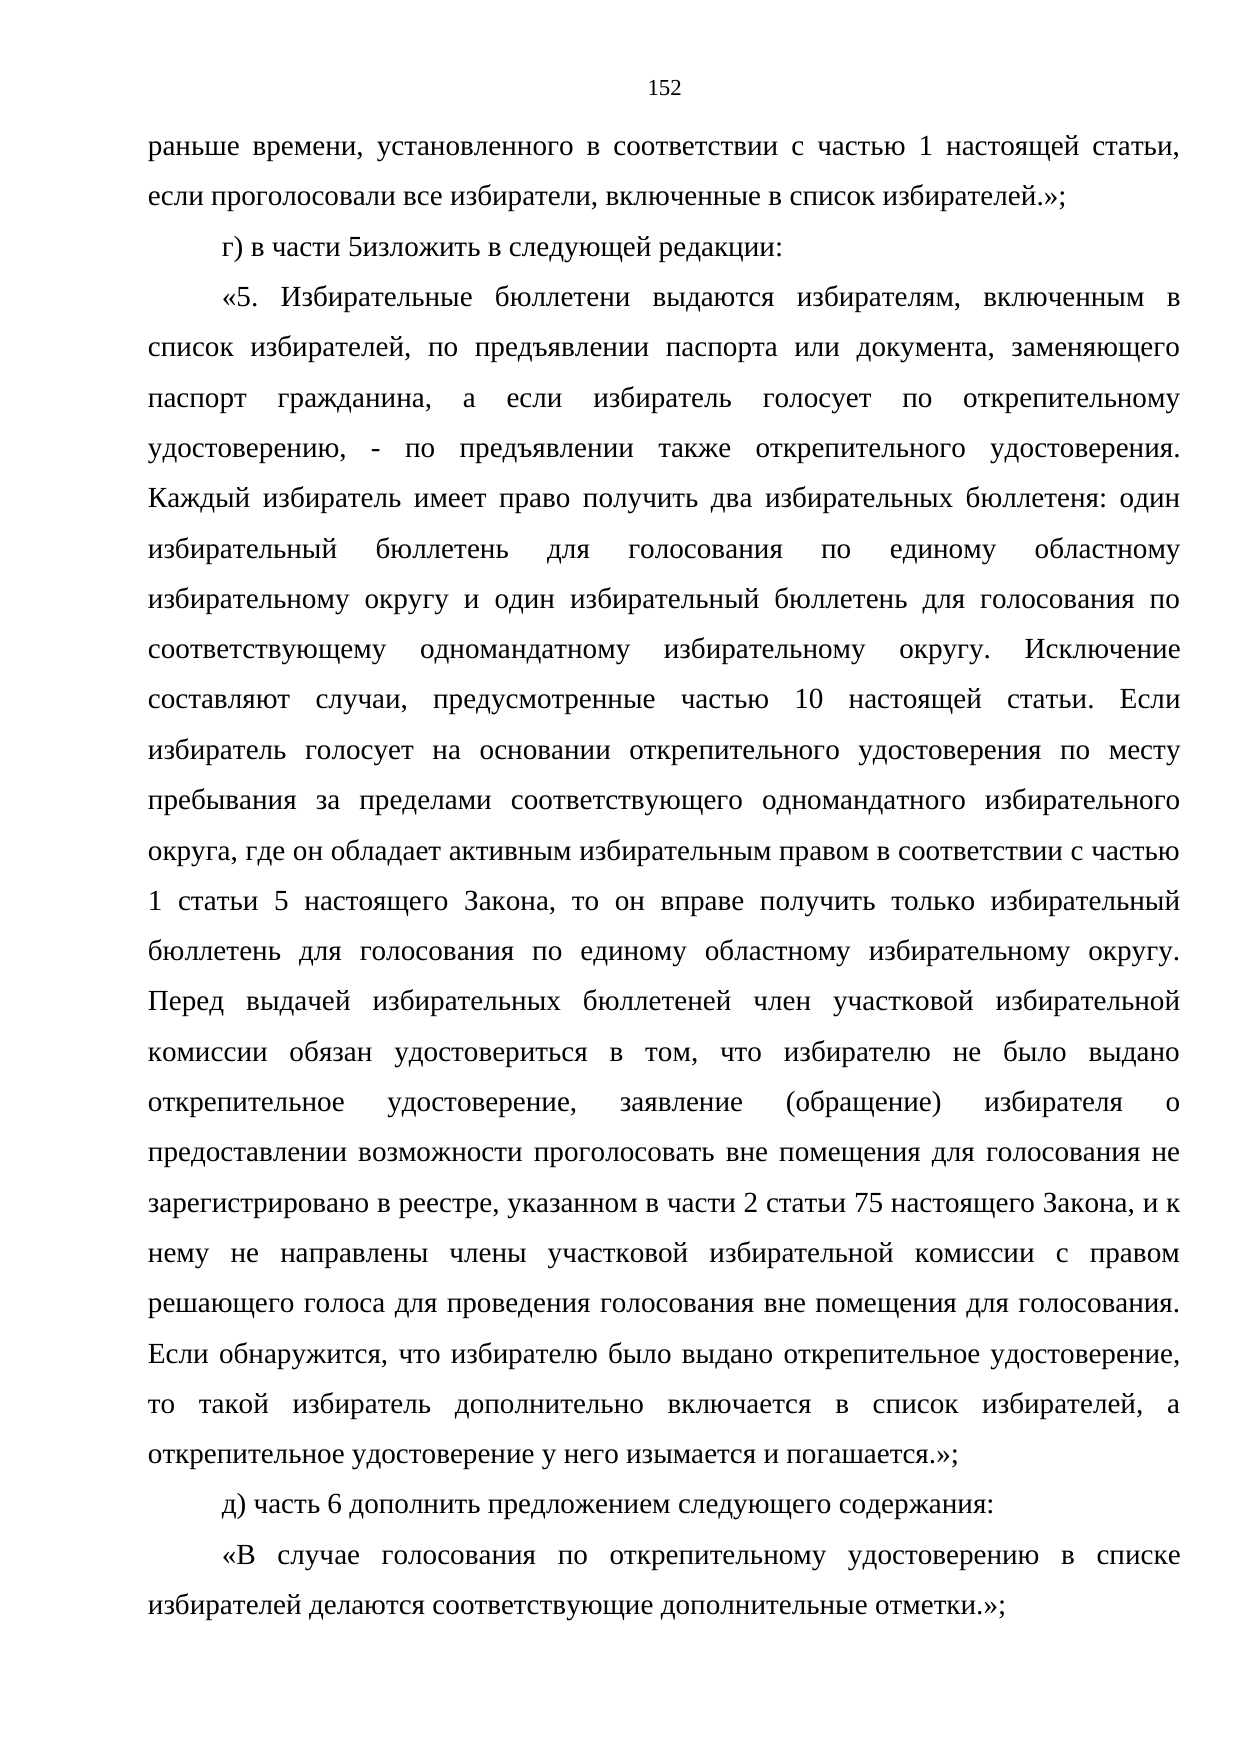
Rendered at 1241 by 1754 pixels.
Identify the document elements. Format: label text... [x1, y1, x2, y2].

text «В случае голосования по открепительному удостоверению в списке избирателей делаются соответствующие дополнительные отметки.»; [148, 1537, 1181, 1621]
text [148, 128, 1181, 212]
text д) часть 6 дополнить предложением следующего содержания: [148, 1487, 1181, 1520]
text «5. Избирательные бюллетени выдаются избирателям, включенным в список избирателей, по предъявлении паспорта или документа, заменяющего паспорт гражданина, а если избиратель голосует по открепительному удостоверению, - по предъявлении также открепительного удостоверения. Каждый избиратель имеет право получить два избирательных бюллетеня: один избирательный бюллетень для голосования по единому областному избирательному округу и один избирательный бюллетень для голосования по соответствующему одномандатному избирательному округу. Исключение составляют случаи, предусмотренные частью 10 настоящей статьи. Если избиратель голосует на основании открепительного удостоверения по месту пребывания за пределами соответствующего одномандатного избирательного округа, где он обладает активным избирательным правом в соответствии с частью 1 статьи 5 настоящего Закона, то он вправе получить только избирательный бюллетень для голосования по единому областному избирательному округу. Перед выдачей избирательных бюллетеней член участковой избирательной комиссии обязан удостовериться в том, что избирателю не было выдано открепительное удостоверение, заявление (обращение) избирателя о предоставлении возможности проголосовать вне помещения для голосования не зарегистрировано в реестре, указанном в части 2 статьи 75 настоящего Закона, и к нему не направлены члены участковой избирательной комиссии с правом решающего голоса для проведения голосования вне помещения для голосования. Если обнаружится, что избирателю было выдано открепительное удостоверение, то такой избиратель дополнительно включается в список избирателей, а открепительное удостоверение у него изымается и погашается.»; [148, 279, 1181, 1470]
text г) в части 5изложить в следующей редакции: [148, 229, 1181, 262]
